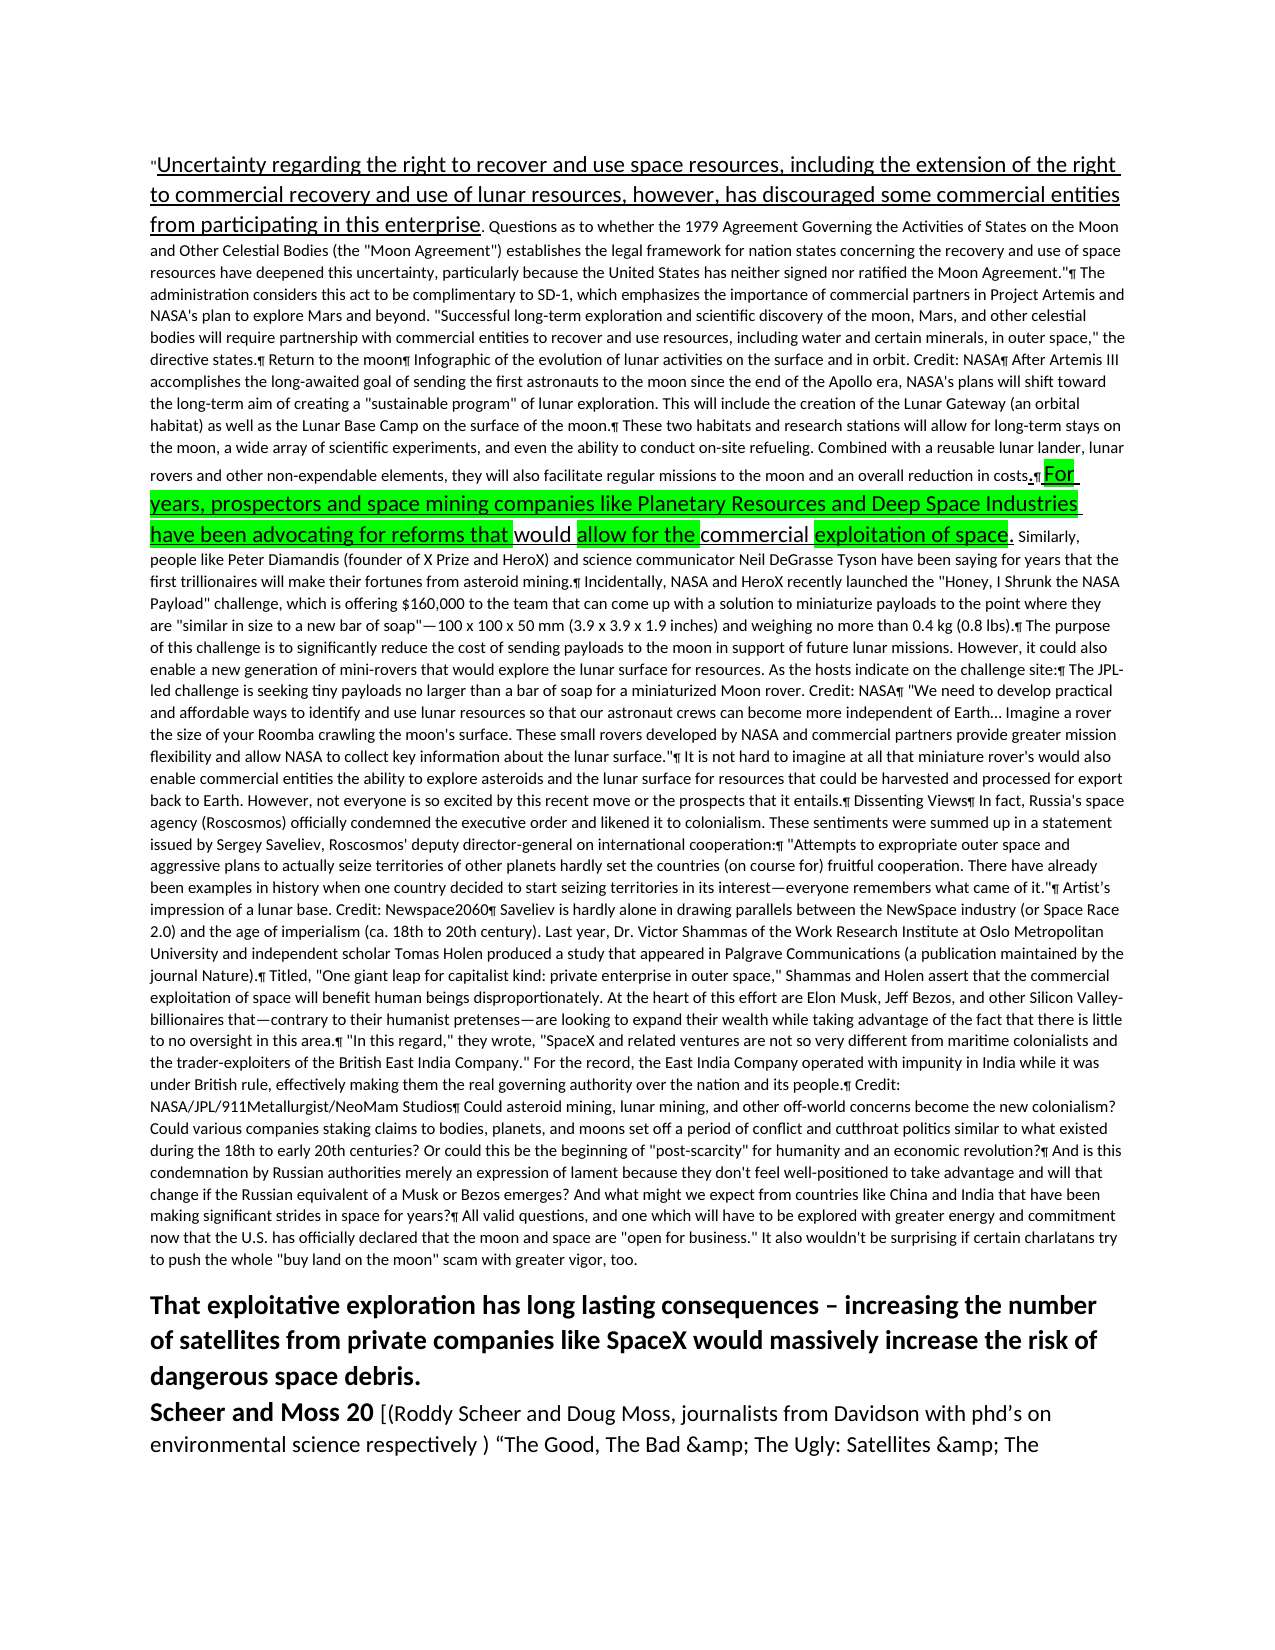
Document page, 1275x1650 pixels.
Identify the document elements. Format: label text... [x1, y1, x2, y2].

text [150, 150, 1125, 1270]
text That exploitative exploration has long lasting consequences – increasing the number of satellites from private companies like SpaceX would massively increase the risk of dangerous space debris. [150, 1288, 1125, 1392]
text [150, 1395, 1125, 1458]
